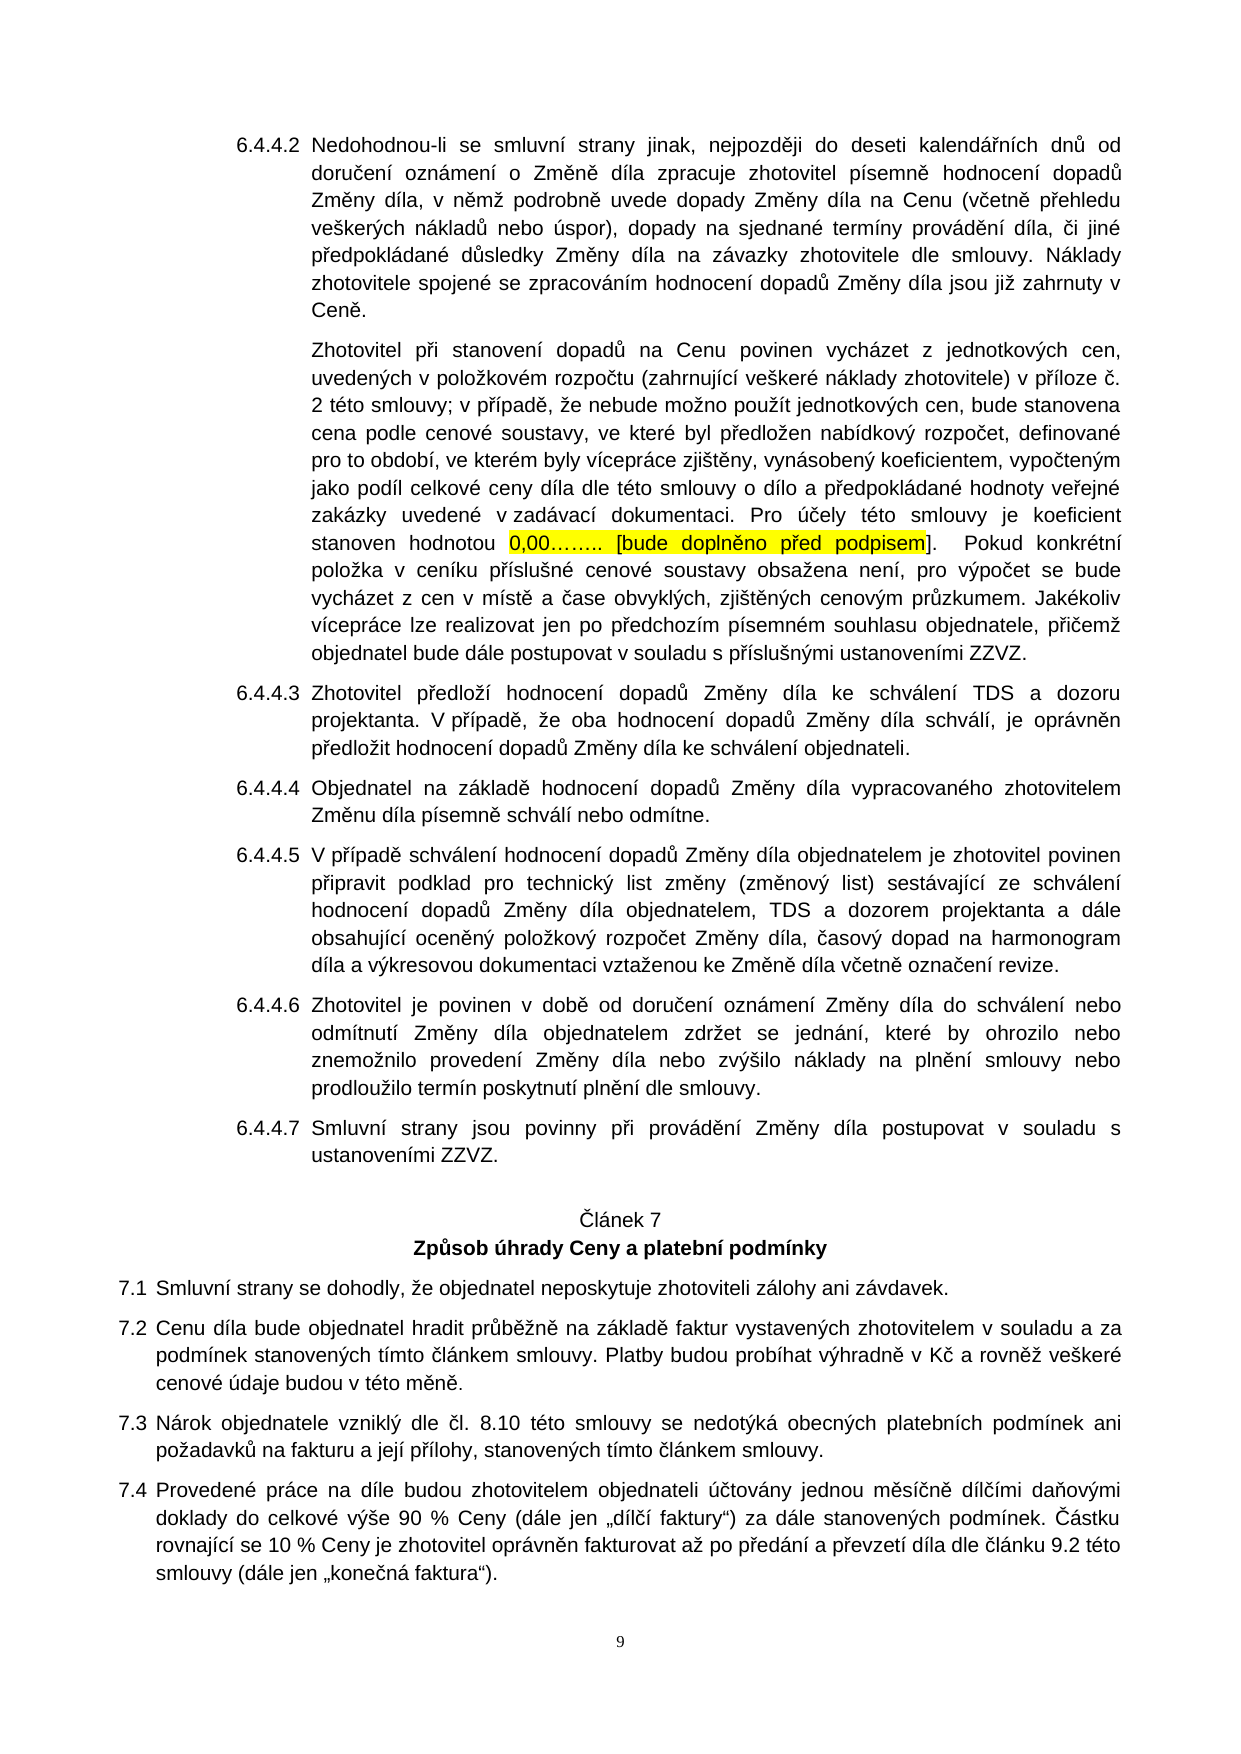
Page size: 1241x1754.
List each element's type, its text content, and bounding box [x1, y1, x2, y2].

text Zhotovitel při stanovení dopadů na Cenu povinen vycházet z jednotkových cen, uvedených v položkovém rozpočtu (zahrnující veškeré náklady zhotovitele) v příloze č. 2 této smlouvy; v případě, že nebude možno použít jednotkových cen, bude stanovena cena podle cenové soustavy, ve které byl předložen nabídkový rozpočet, definované pro to období, ve kterém byly vícepráce zjištěny, vynásobený koeficientem, vypočteným jako podíl celkové ceny díla dle této smlouvy o dílo a předpokládané hodnoty veřejné zakázky uvedené v zadávací dokumentaci. Pro účely této smlouvy je koeficient stanoven hodnotou 0,00…….. [bude doplněno před podpisem]. Pokud konkrétní položka v ceníku příslušné cenové soustavy obsažena není, pro výpočet se bude vycházet z cen v místě a čase obvyklých, zjištěných cenovým průzkumem. Jakékoliv vícepráce lze realizovat jen po předchozím písemném souhlasu objednatele, přičemž objednatel bude dále postupovat v souladu s příslušnými ustanoveními ZZVZ. [311, 338, 1122, 664]
list Nedohodnou-li se smluvní strany jinak, nejpozději do deseti kalendářních dnů od doručení oznámení o Změně díla zpracuje zhotovitel písemně hodnocení dopadů Změny díla, v němž podrobně uvede dopady Změny díla na Cenu (včetně přehledu veškerých nákladů nebo úspor), dopady na sjednané termíny provádění díla, či jiné předpokládané důsledky Změny díla na závazky zhotovitele dle smlouvy. Náklady zhotovitele spojené se zpracováním hodnocení dopadů Změny díla jsou již zahrnuty v Ceně. [236, 133, 1122, 322]
list Zhotovitel je povinen v době od doručení oznámení Změny díla do schválení nebo odmítnutí Změny díla objednatelem zdržet se jednání, které by ohrozilo nebo znemožnilo provedení Změny díla nebo zvýšilo náklady na plnění smlouvy nebo prodloužilo termín poskytnutí plnění dle smlouvy. [236, 993, 1122, 1099]
list Provedené práce na díle budou zhotovitelem objednateli účtovány jednou měsíčně dílčími daňovými doklady do celkové výše 90 % Ceny (dále jen „dílčí faktury“) za dále stanovených podmínek. Částku rovnající se 10 % Ceny je zhotovitel oprávněn fakturovat až po předání a převzetí díla dle článku 9.2 této smlouvy (dále jen „konečná faktura“). [118, 1478, 1122, 1584]
text Článek 7 [118, 1208, 1122, 1232]
list Cenu díla bude objednatel hradit průběžně na základě faktur vystavených zhotovitelem v souladu a za podmínek stanovených tímto článkem smlouvy. Platby budou probíhat výhradně v Kč a rovněž veškeré cenové údaje budou v této měně. [118, 1315, 1122, 1394]
list Objednatel na základě hodnocení dopadů Změny díla vypracovaného zhotovitelem Změnu díla písemně schválí nebo odmítne. [236, 775, 1122, 827]
list Způsob úhrady Ceny a platební podmínky [118, 1235, 1122, 1259]
list V případě schválení hodnocení dopadů Změny díla objednatelem je zhotovitel povinen připravit podklad pro technický list změny (změnový list) sestávající ze schválení hodnocení dopadů Změny díla objednatelem, TDS a dozorem projektanta a dále obsahující oceněný položkový rozpočet Změny díla, časový dopad na harmonogram díla a výkresovou dokumentaci vztaženou ke Změně díla včetně označení revize. [236, 843, 1122, 977]
list Smluvní strany jsou povinny při provádění Změny díla postupovat v souladu s ustanoveními ZZVZ. [236, 1115, 1122, 1167]
list Nárok objednatele vzniklý dle čl. 8.10 této smlouvy se nedotýká obecných platebních podmínek ani požadavků na fakturu a její přílohy, stanovených tímto článkem smlouvy. [118, 1410, 1122, 1462]
list Smluvní strany se dohodly, že objednatel neposkytuje zhotoviteli zálohy ani závdavek. [118, 1275, 1122, 1299]
list Zhotovitel předloží hodnocení dopadů Změny díla ke schválení TDS a dozoru projektanta. V případě, že oba hodnocení dopadů Změny díla schválí, je oprávněn předložit hodnocení dopadů Změny díla ke schválení objednateli. [236, 680, 1122, 759]
